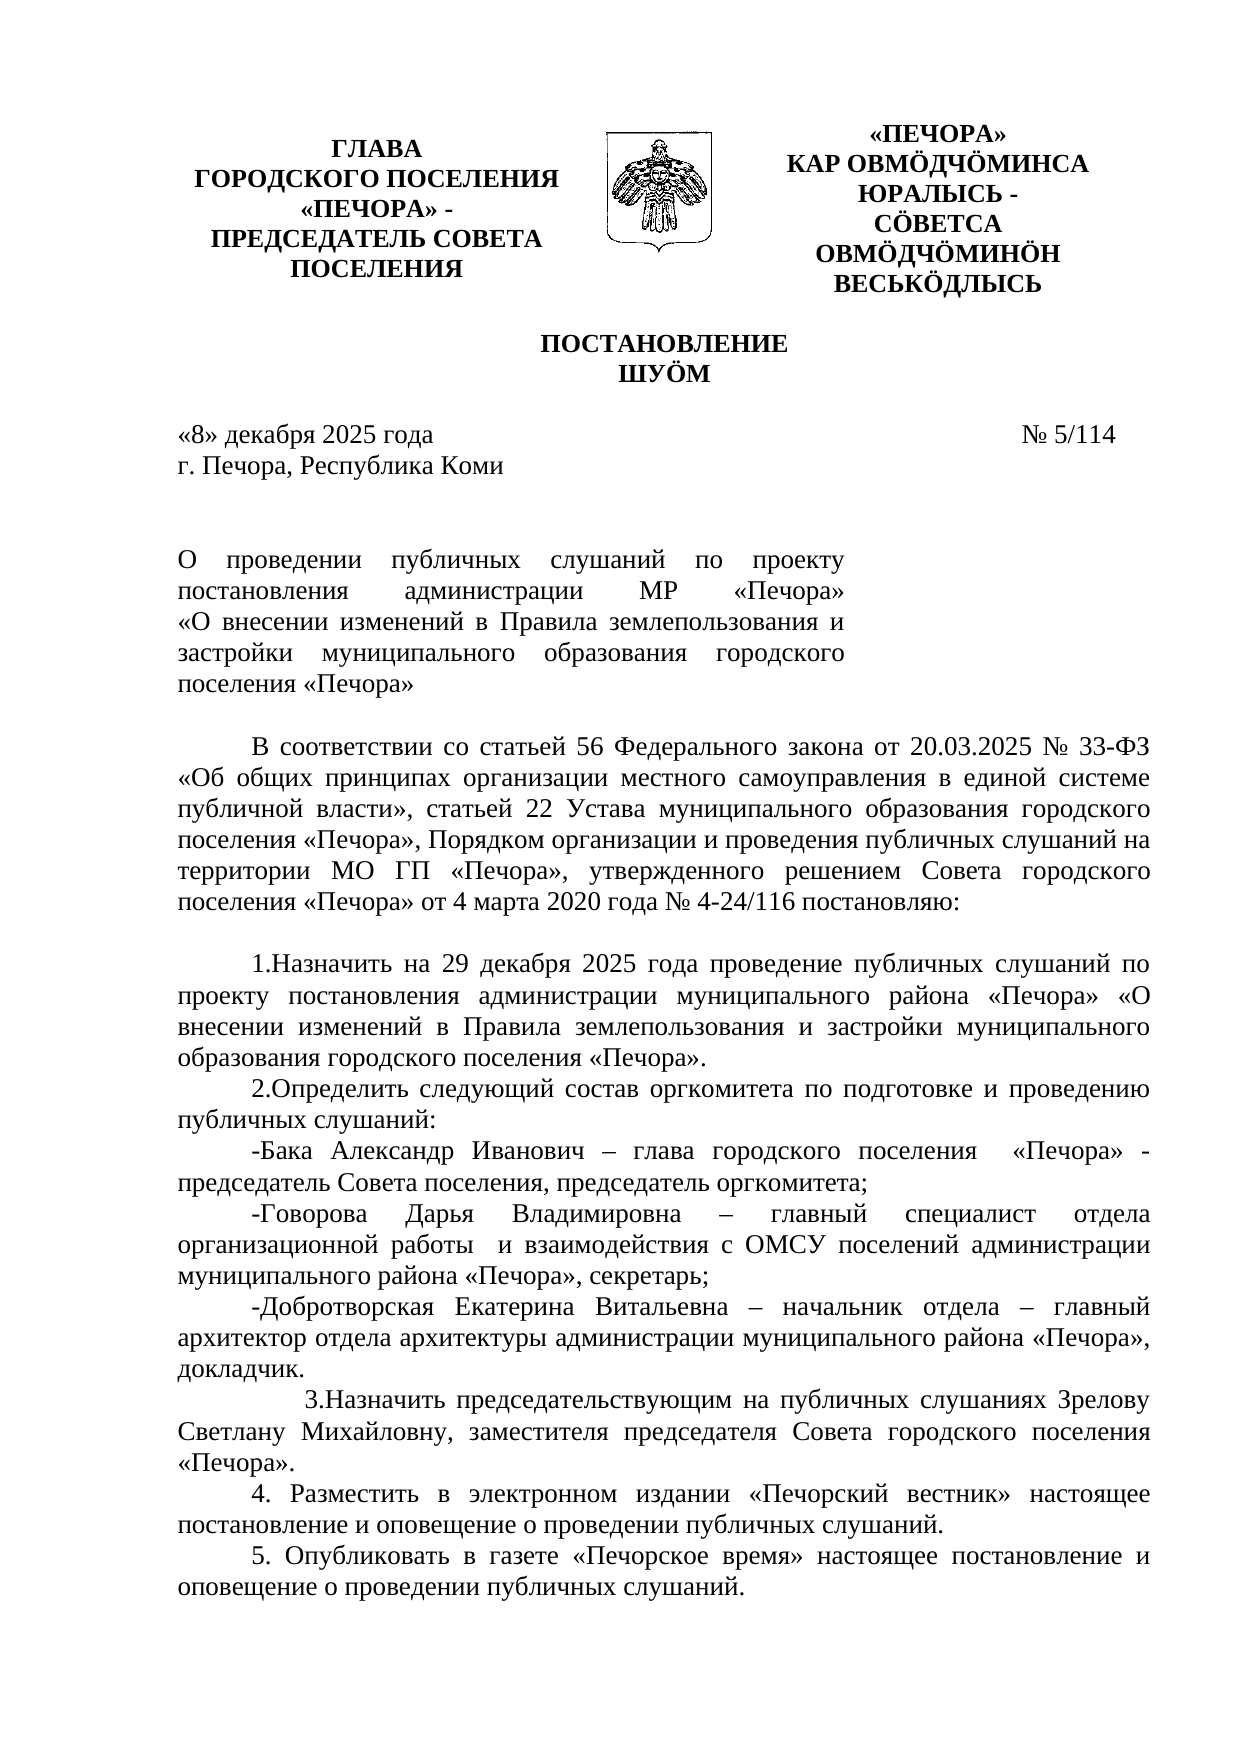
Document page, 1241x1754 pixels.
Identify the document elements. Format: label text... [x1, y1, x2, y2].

table_header ГЛАВА ГОРОДСКОГО ПОСЕЛЕНИЯ «ПЕЧОРА» - ПРЕДСЕДАТЕЛЬ СОВЕТА ПОСЕЛЕНИЯ [177, 118, 576, 298]
list В соответствии со статьей 56 Федерального закона от 20.03.2025 № 33-ФЗ «Об общих принципах организации местного самоуправления в единой системе публичной власти», статьей 22 Устава муниципального образования городского поселения «Печора», Порядком организации и проведения публичных слушаний на территории МО ГП «Печора», утвержденного решением Совета городского поселения «Печора» от 4 марта 2020 года № 4-24/116 постановляю: [177, 729, 1152, 916]
list 1.Назначить на 29 декабря 2025 года проведение публичных слушаний по проекту постановления администрации муниципального района «Печора» «О внесении изменений в Правила землепользования и застройки муниципального образования городского поселения «Печора». [177, 948, 1152, 1072]
text 5. Опубликовать в газете «Печорское время» настоящее постановление и оповещение о проведении публичных слушаний. [177, 1539, 1152, 1602]
list -Говорова Дарья Владимировна – главный специалист отдела организационной работы и взаимодействия с ОМСУ поселений администрации муниципального района «Печора», секретарь; [177, 1197, 1152, 1290]
text 3.Назначить председательствующим на публичных слушаниях Зрелову Светлану Михайловну, заместителя председателя Совета городского поселения «Печора». [177, 1384, 1152, 1477]
text ПОСТАНОВЛЕНИЕ [177, 328, 1152, 358]
table_header О проведении публичных слушаний по проекту постановления администрации МР «Печора» «О внесении изменений в Правила землепользования и застройки муниципального образования городского поселения «Печора» [166, 543, 856, 698]
text ШУÖМ [177, 358, 1152, 388]
picture [598, 118, 723, 260]
text «8» декабря 2025 года № 5/114 г. Печора, Республика Коми [177, 418, 1152, 480]
text 4. Разместить в электронном издании «Печорский вестник» настоящее постановление и оповещение о проведении публичных слушаний. [177, 1477, 1152, 1539]
table_header «ПЕЧОРА» КАР ОВМÖДЧÖМИНСА ЮРАЛЫСЬ - СÖВЕТСА ОВМÖДЧÖМИНÖН ВЕСЬКÖДЛЫСЬ [738, 118, 1137, 298]
list -Бака Александр Иванович – глава городского поселения «Печора» - председатель Совета поселения, председатель оргкомитета; [177, 1134, 1152, 1197]
table_header [576, 118, 738, 298]
list -Добротворская Екатерина Витальевна – начальник отдела – главный архитектор отдела архитектуры администрации муниципального района «Печора», докладчик. [177, 1290, 1152, 1384]
list 2.Определить следующий состав оргкомитета по подготовке и проведению публичных слушаний: [177, 1072, 1152, 1134]
